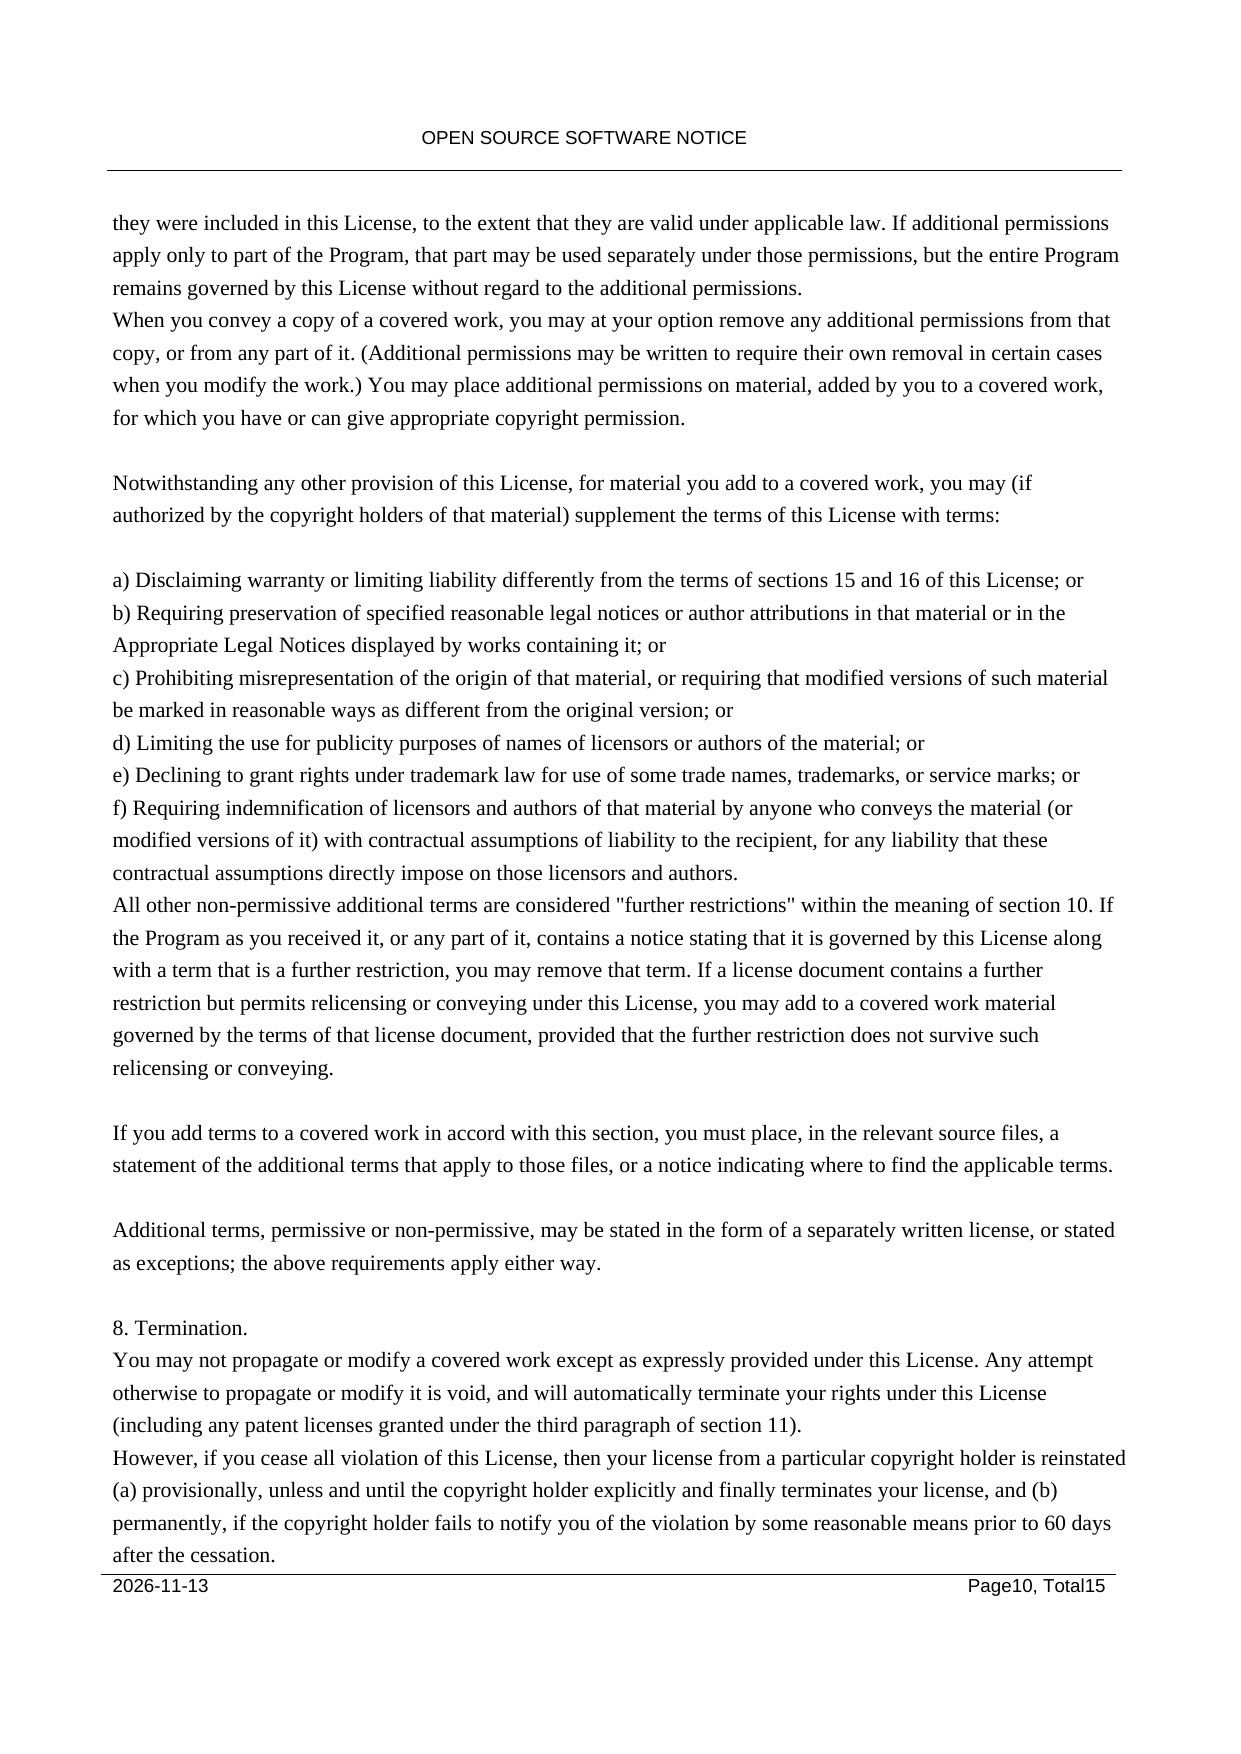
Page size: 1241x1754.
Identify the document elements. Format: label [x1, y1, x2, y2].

text [112, 206, 1128, 1571]
